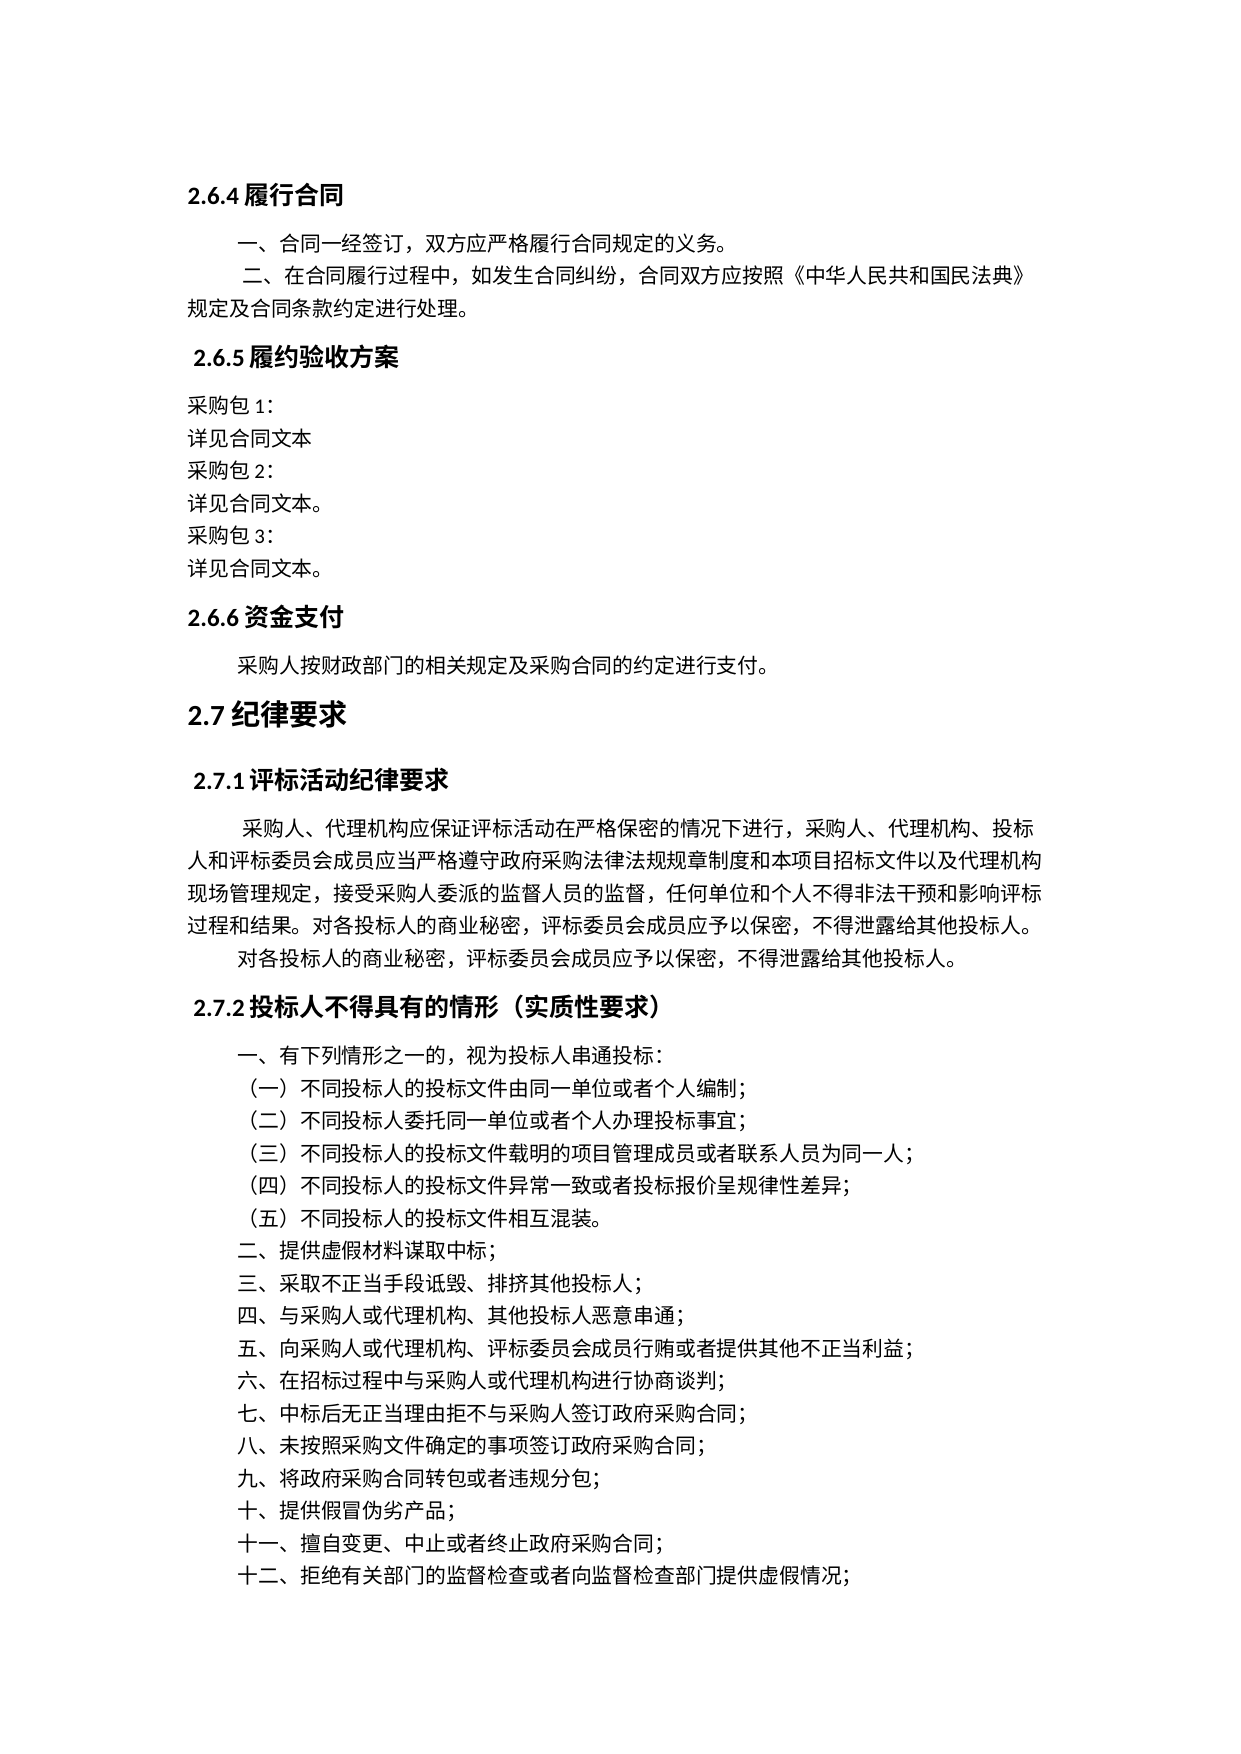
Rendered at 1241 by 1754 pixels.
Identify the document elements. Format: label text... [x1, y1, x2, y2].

text 一、合同一经签订，双方应严格履行合同规定的义务。 [187, 227, 1053, 259]
text 十一、擅自变更、中止或者终止政府采购合同； [187, 1527, 1053, 1559]
text 二、在合同履行过程中，如发生合同纠纷，合同双方应按照《中华人民共和国民法典》规定及合同条款约定进行处理。 [187, 259, 1053, 324]
text 详见合同文本。 [187, 487, 1053, 519]
text 2.6.6资金支付 [187, 584, 1053, 649]
text 2.6.5履约验收方案 [187, 324, 1053, 389]
text 采购包3： [187, 519, 1053, 552]
text （二）不同投标人委托同一单位或者个人办理投标事宜； [187, 1104, 1053, 1137]
text 十二、拒绝有关部门的监督检查或者向监督检查部门提供虚假情况； [187, 1559, 1053, 1592]
text 七、中标后无正当理由拒不与采购人签订政府采购合同； [187, 1397, 1053, 1429]
text 一、有下列情形之一的，视为投标人串通投标： [187, 1039, 1053, 1072]
text 对各投标人的商业秘密，评标委员会成员应予以保密，不得泄露给其他投标人。 [187, 942, 1053, 974]
text 详见合同文本。 [187, 552, 1053, 584]
text 详见合同文本 [187, 422, 1053, 454]
text 五、向采购人或代理机构、评标委员会成员行贿或者提供其他不正当利益； [187, 1332, 1053, 1364]
text 八、未按照采购文件确定的事项签订政府采购合同； [187, 1429, 1053, 1462]
text 六、在招标过程中与采购人或代理机构进行协商谈判； [187, 1364, 1053, 1397]
text 2.7纪律要求 [187, 682, 1053, 747]
text （一）不同投标人的投标文件由同一单位或者个人编制； [187, 1072, 1053, 1104]
text 2.6.4履行合同 [187, 162, 1053, 227]
text 二、提供虚假材料谋取中标； [187, 1234, 1053, 1267]
text 采购包1： [187, 389, 1053, 422]
text 三、采取不正当手段诋毁、排挤其他投标人； [187, 1267, 1053, 1299]
text （四）不同投标人的投标文件异常一致或者投标报价呈规律性差异； [187, 1169, 1053, 1202]
text 采购包2： [187, 454, 1053, 487]
text 十、提供假冒伪劣产品； [187, 1494, 1053, 1527]
text 2.7.2投标人不得具有的情形（实质性要求） [187, 974, 1053, 1039]
text （三）不同投标人的投标文件载明的项目管理成员或者联系人员为同一人； [187, 1137, 1053, 1169]
text 采购人按财政部门的相关规定及采购合同的约定进行支付。 [187, 649, 1053, 682]
text 2.7.1评标活动纪律要求 [187, 747, 1053, 812]
text （五）不同投标人的投标文件相互混装。 [187, 1202, 1053, 1234]
text 九、将政府采购合同转包或者违规分包； [187, 1462, 1053, 1494]
text 四、与采购人或代理机构、其他投标人恶意串通； [187, 1299, 1053, 1332]
text 采购人、代理机构应保证评标活动在严格保密的情况下进行，采购人、代理机构、投标人和评标委员会成员应当严格遵守政府采购法律法规规章制度和本项目招标文件以及代理机构现场管理规定，接受采购人委派的监督人员的监督，任何单位和个人不得非法干预和影响评标过程和结果。对各投标人的商业秘密，评标委员会成员应予以保密，不得泄露给其他投标人。 [187, 812, 1053, 942]
